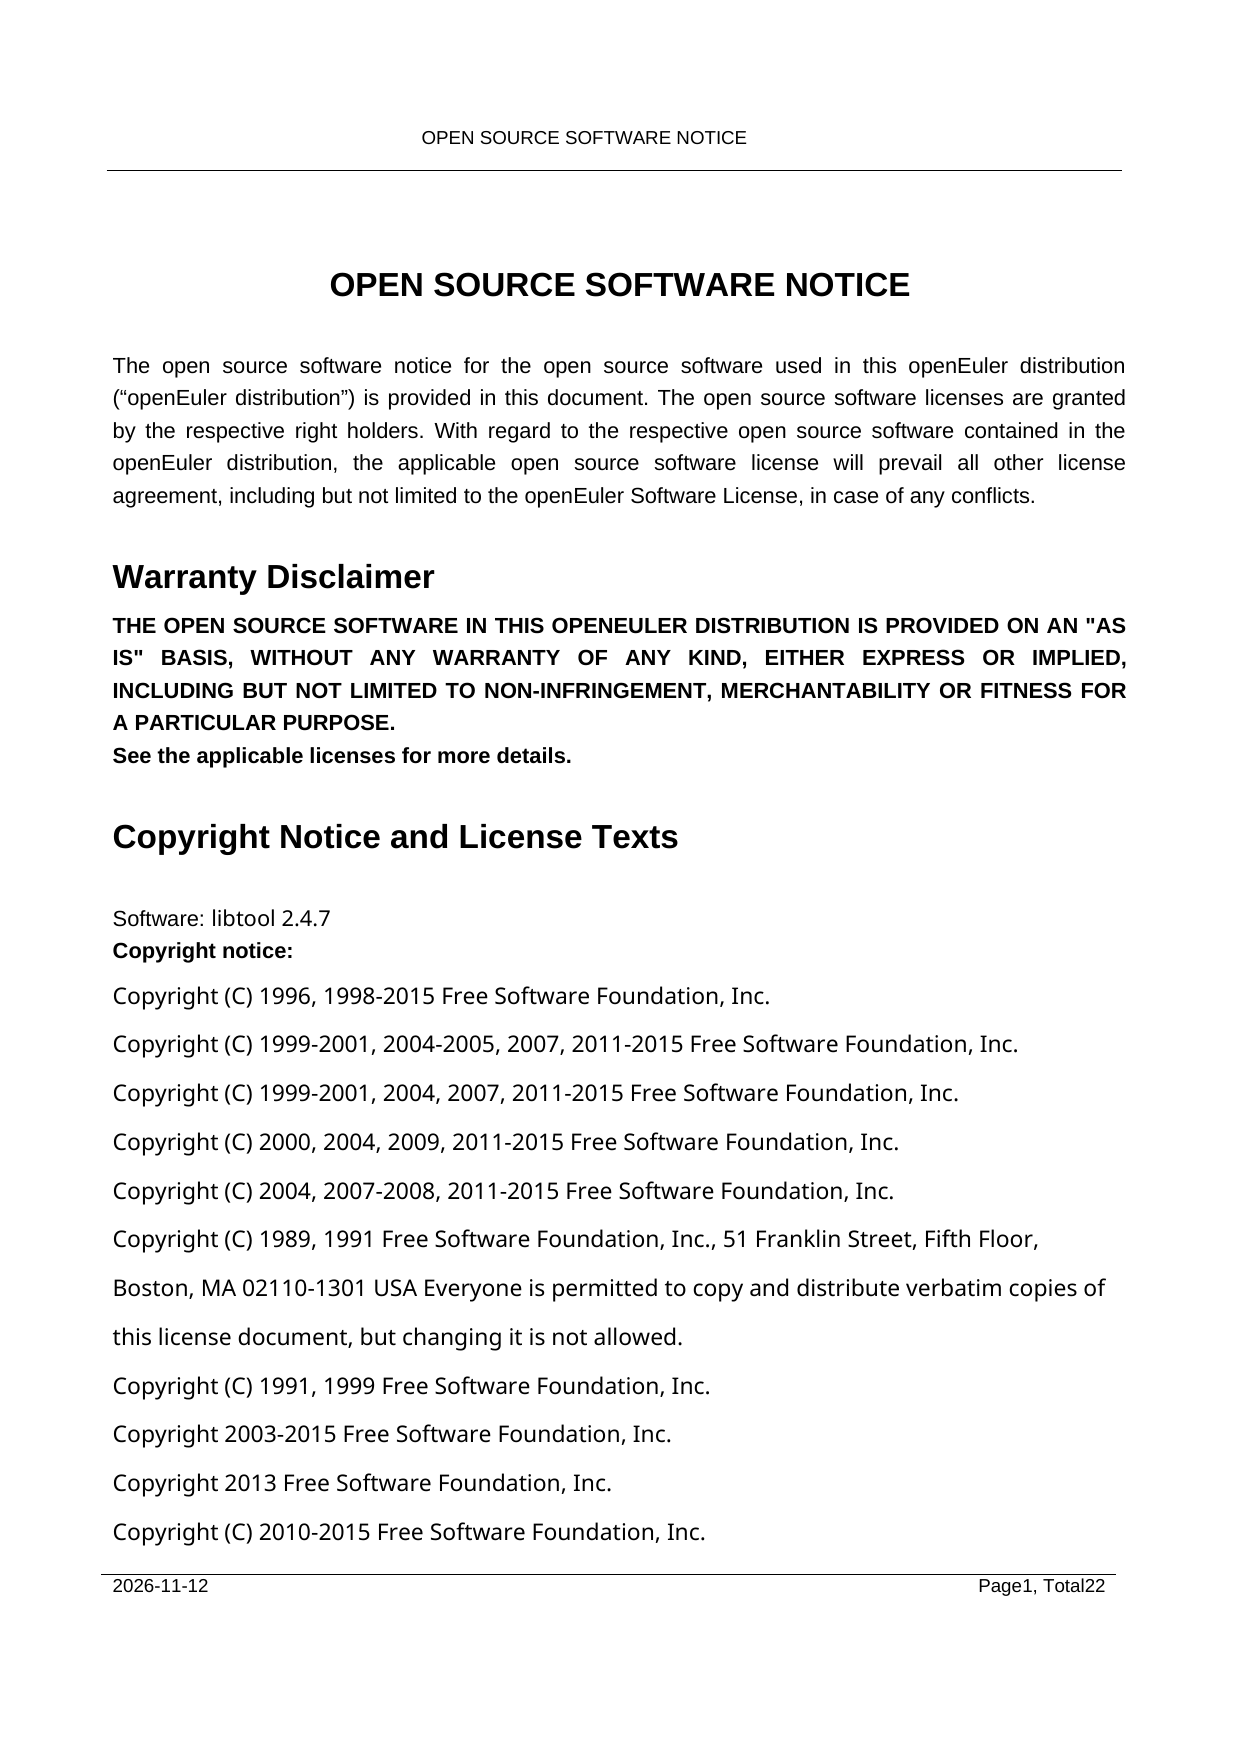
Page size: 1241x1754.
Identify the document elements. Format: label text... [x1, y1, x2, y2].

text Warranty Disclaimer [112, 544, 1128, 609]
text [112, 979, 1128, 1548]
text Copyright Notice and License Texts [112, 804, 1128, 869]
text The open source software notice for the open source software used in this openEuler distribution (“openEuler distribution”) is provided in this document. The open source software licenses are granted by the respective right holders. With regard to the respective open source software contained in the openEuler distribution, the applicable open source software license will prevail all other license agreement, including but not limited to the openEuler Software License, in case of any conflicts. [112, 349, 1128, 511]
text THE OPEN SOURCE SOFTWARE IN THIS OPENEULER DISTRIBUTION IS PROVIDED ON AN "AS IS" BASIS, WITHOUT ANY WARRANTY OF ANY KIND, EITHER EXPRESS OR IMPLIED, INCLUDING BUT NOT LIMITED TO NON-INFRINGEMENT, MERCHANTABILITY OR FITNESS FOR A PARTICULAR PURPOSE. See the applicable licenses for more details. [112, 609, 1128, 771]
text Software: libtool 2.4.7 [112, 901, 1128, 934]
text Copyright notice: [112, 934, 1128, 966]
text OPEN SOURCE SOFTWARE NOTICE [112, 251, 1128, 316]
